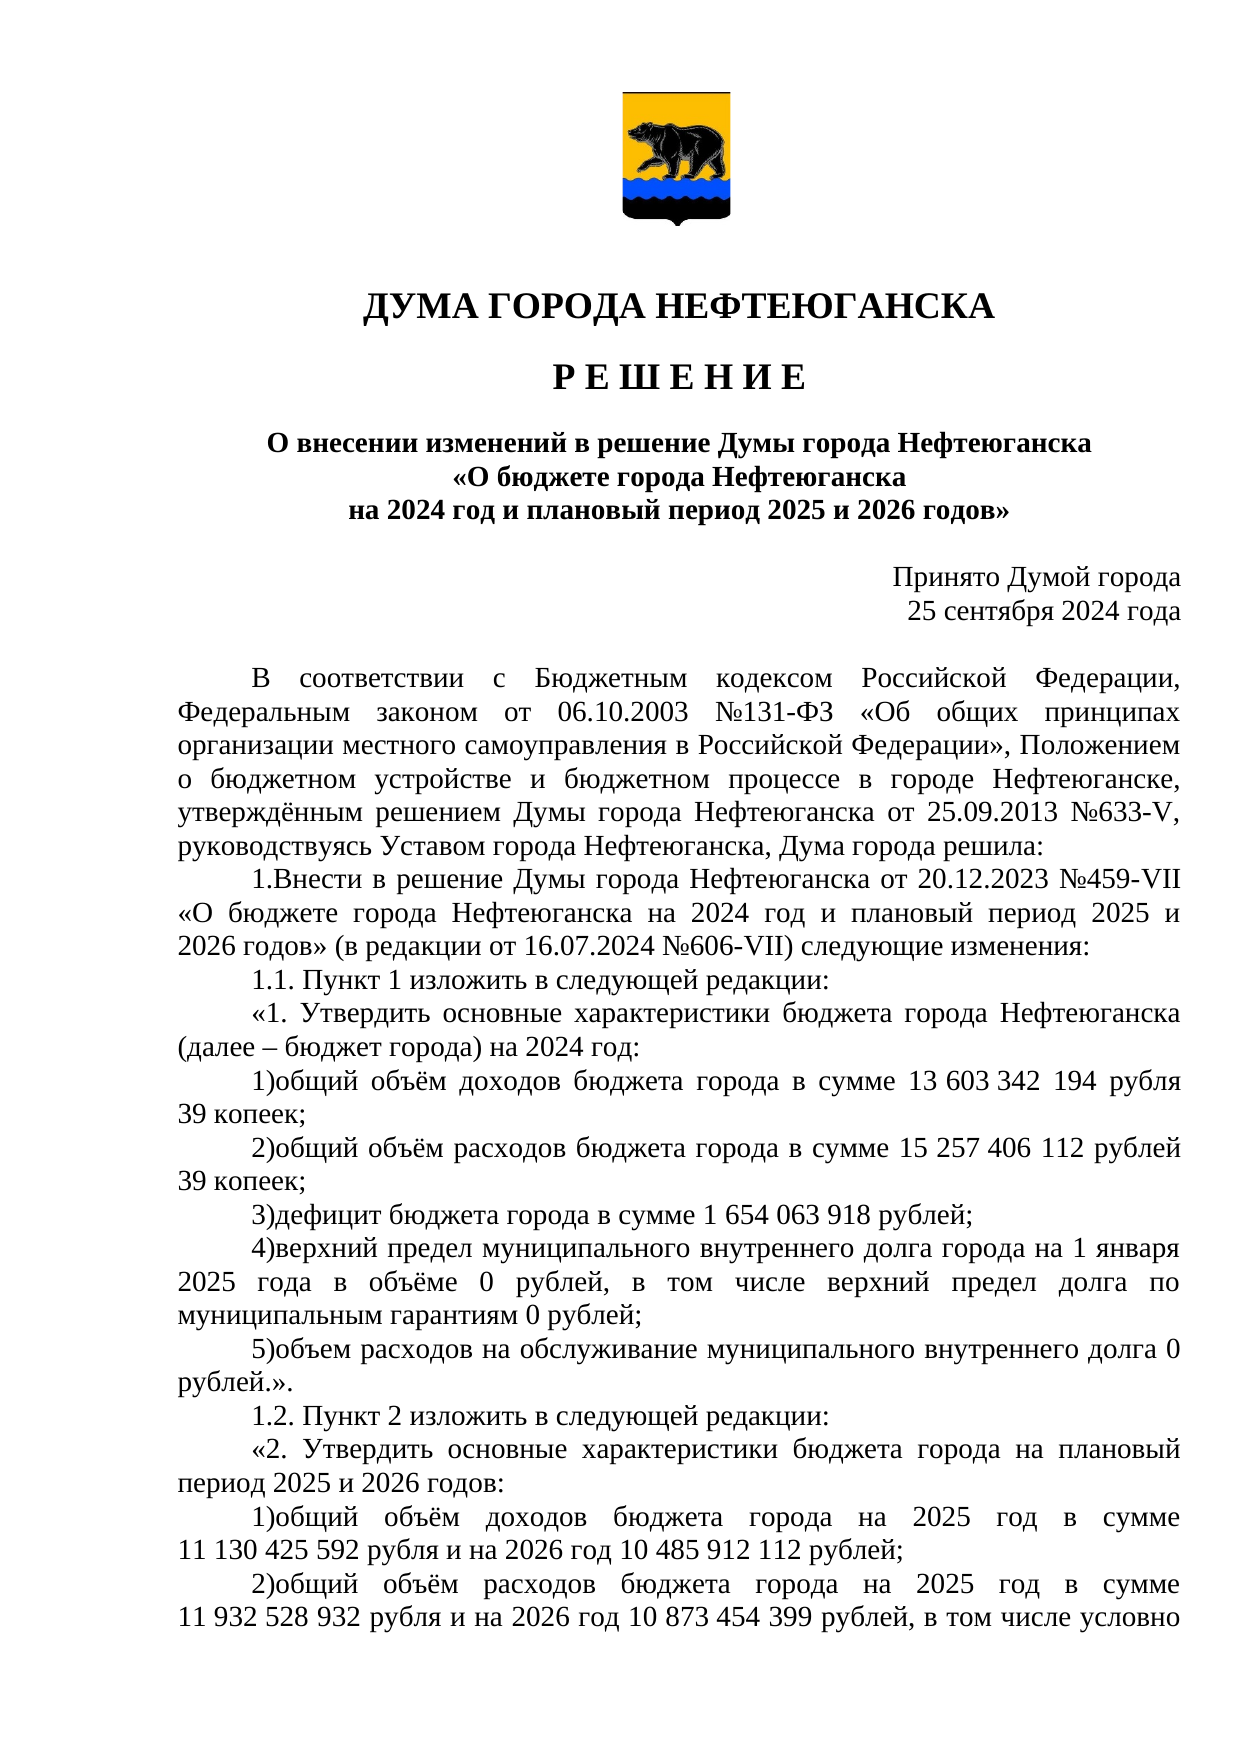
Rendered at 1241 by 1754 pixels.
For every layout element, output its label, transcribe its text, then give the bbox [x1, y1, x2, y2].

text 3)дефицит бюджета города в сумме 1 654 063 918 рублей; [177, 1197, 1181, 1230]
text ДУМА ГОРОДА НЕФТЕЮГАНСКА [177, 283, 1181, 326]
text 4)верхний предел муниципального внутреннего долга города на 1 января 2025 года в объёме 0 рублей, в том числе верхний предел долга по муниципальным гарантиям 0 рублей; [177, 1230, 1181, 1331]
text 5)объем расходов на обслуживание муниципального внутреннего долга 0 рублей.». [177, 1331, 1181, 1398]
text О внесении изменений в решение Думы города Нефтеюганска [177, 425, 1181, 459]
text 1.2. Пункт 2 изложить в следующей редакции: [177, 1398, 1181, 1432]
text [177, 1566, 1181, 1633]
text Р Е Ш Е Н И Е [177, 354, 1181, 397]
text В соответствии с Бюджетным кодексом Российской Федерации, Федеральным законом от 06.10.2003 №131-ФЗ «Об общих принципах организации местного самоуправления в Российской Федерации», Положением о бюджетном устройстве и бюджетном процессе в городе Нефтеюганске, утверждённым решением Думы города Нефтеюганска от 25.09.2013 №633-V, руководствуясь Уставом города Нефтеюганска, Дума города решила: [177, 660, 1181, 861]
text «1. Утвердить основные характеристики бюджета города Нефтеюганска (далее – бюджет города) на 2024 год: [177, 996, 1181, 1063]
text Принято Думой города [177, 559, 1181, 593]
text 1.1. Пункт 1 изложить в следующей редакции: [177, 962, 1181, 996]
text «2. Утвердить основные характеристики бюджета города на плановый период 2025 и 2026 годов: [177, 1432, 1181, 1499]
text 1.Внести в решение Думы города Нефтеюганска от 20.12.2023 №459-VII «О бюджете города Нефтеюганска на 2024 год и плановый период 2025 и 2026 годов» (в редакции от 16.07.2024 №606-VII) следующие изменения: [177, 861, 1181, 962]
picture [621, 92, 731, 224]
text 1)общий объём доходов бюджета города на 2025 год в сумме 11 130 425 592 рубля и на 2026 год 10 485 912 112 рублей; [177, 1499, 1181, 1566]
text «О бюджете города Нефтеюганска [177, 459, 1181, 492]
text 1)общий объём доходов бюджета города в сумме 13 603 342 194 рубля 39 копеек; [177, 1063, 1181, 1130]
text на 2024 год и плановый период 2025 и 2026 годов» [177, 492, 1181, 526]
text 2)общий объём расходов бюджета города в сумме 15 257 406 112 рублей 39 копеек; [177, 1130, 1181, 1197]
text 25 сентября 2024 года [177, 593, 1181, 627]
